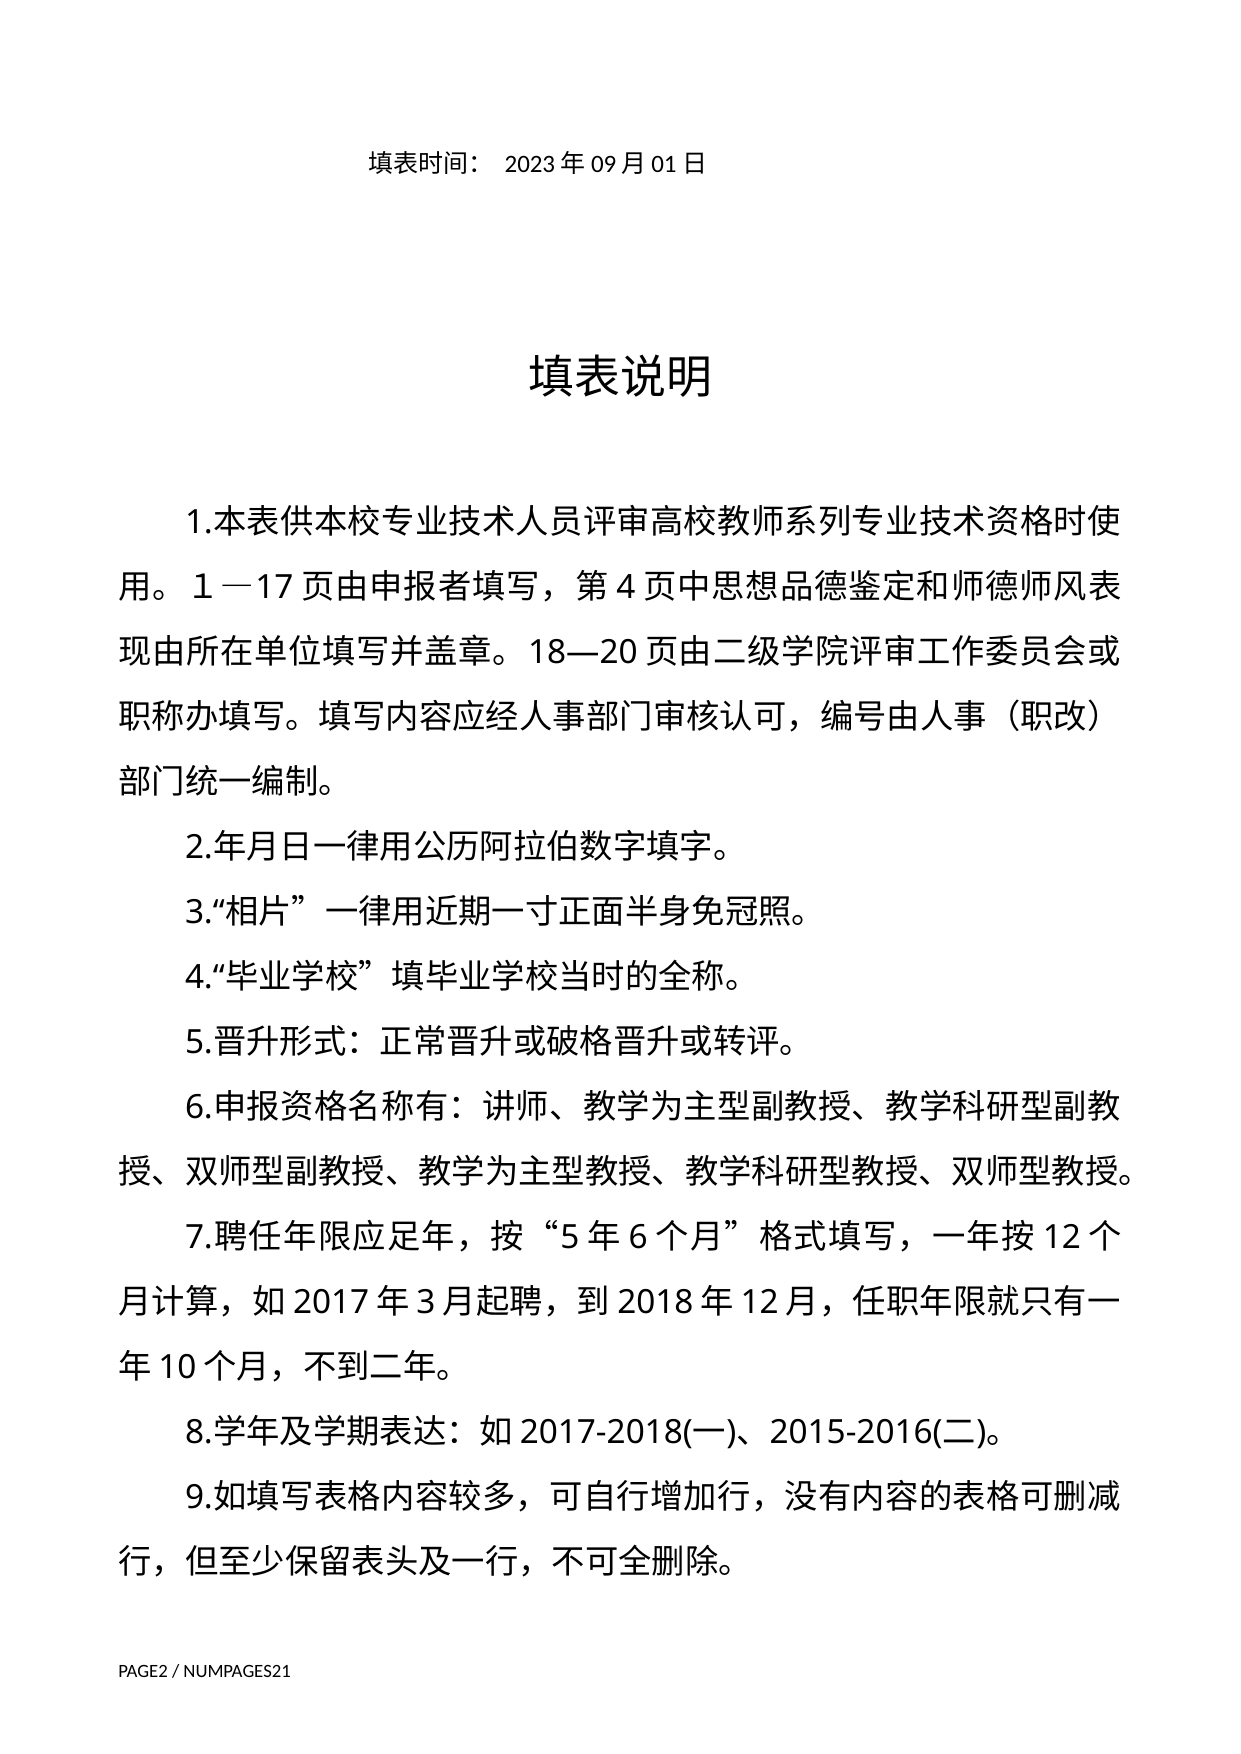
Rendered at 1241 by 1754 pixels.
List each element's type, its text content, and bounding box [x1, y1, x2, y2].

text 9.如填写表格内容较多，可自行增加行，没有内容的表格可删减行，但至少保留表头及一行，不可全删除。 [118, 1462, 1122, 1592]
text 5.晋升形式：正常晋升或破格晋升或转评。 [118, 1007, 1122, 1072]
text 8.学年及学期表达：如2017-2018(一)、2015-2016(二)。 [118, 1397, 1122, 1462]
text 填表时间： 2023年 09月01 日 [118, 129, 1122, 194]
text 填表说明 [118, 324, 1122, 422]
text 2.年月日一律用公历阿拉伯数字填字。 [118, 812, 1122, 877]
text 6.申报资格名称有：讲师、教学为主型副教授、教学科研型副教授、双师型副教授、教学为主型教授、教学科研型教授、双师型教授。 [118, 1072, 1122, 1202]
text 3.“相片”一律用近期一寸正面半身免冠照。 [118, 877, 1122, 942]
text 1.本表供本校专业技术人员评审高校教师系列专业技术资格时使用。１—17页由申报者填写，第4页中思想品德鉴定和师德师风表现由所在单位填写并盖章。18—20页由二级学院评审工作委员会或职称办填写。填写内容应经人事部门审核认可，编号由人事（职改）部门统一编制。 [118, 487, 1122, 812]
text 7.聘任年限应足年，按“5年6个月”格式填写，一年按12个月计算，如2017年3月起聘，到2018年12月，任职年限就只有一年10个月，不到二年。 [118, 1202, 1122, 1397]
text 4.“毕业学校”填毕业学校当时的全称。 [118, 942, 1122, 1007]
